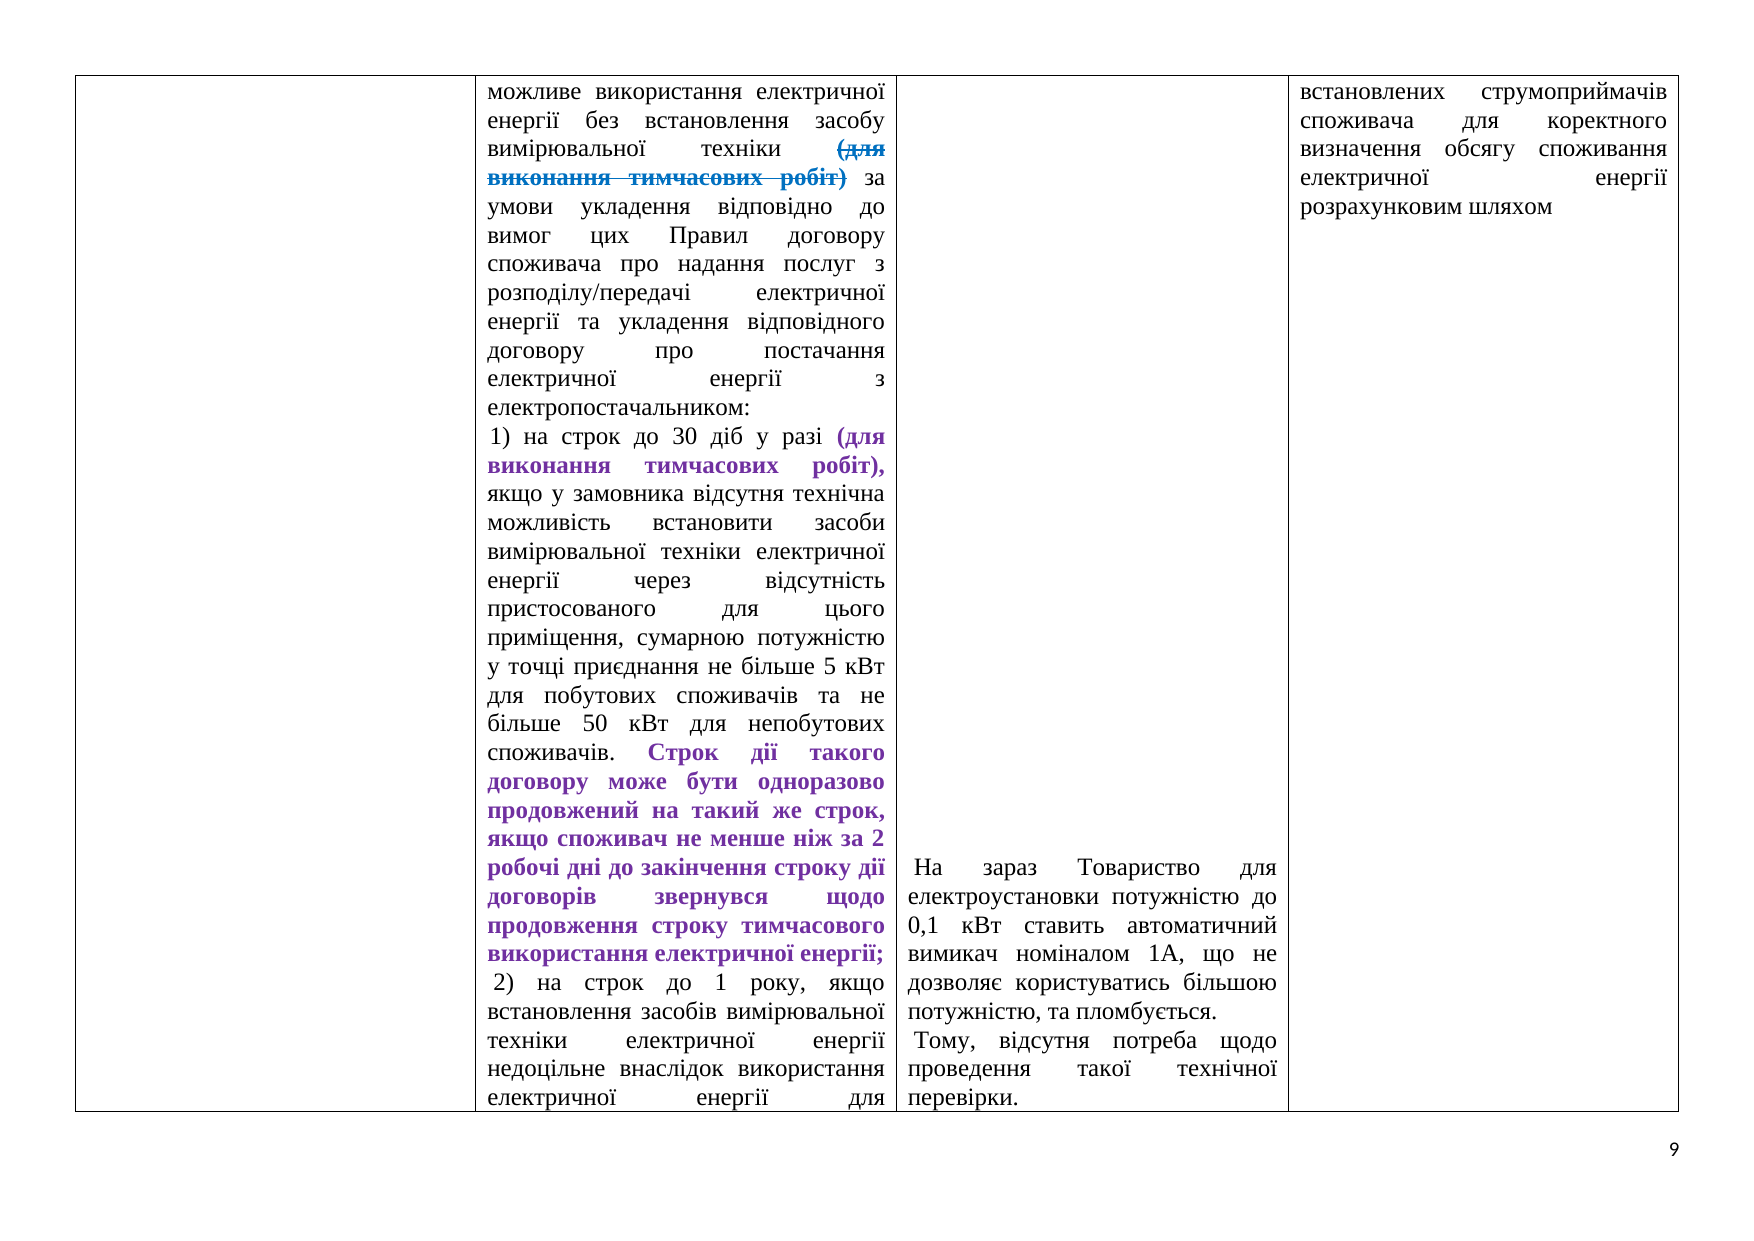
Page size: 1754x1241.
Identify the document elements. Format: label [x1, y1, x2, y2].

table_cell [897, 76, 1288, 1111]
table_cell [1289, 76, 1678, 1111]
table_cell [476, 76, 896, 1111]
